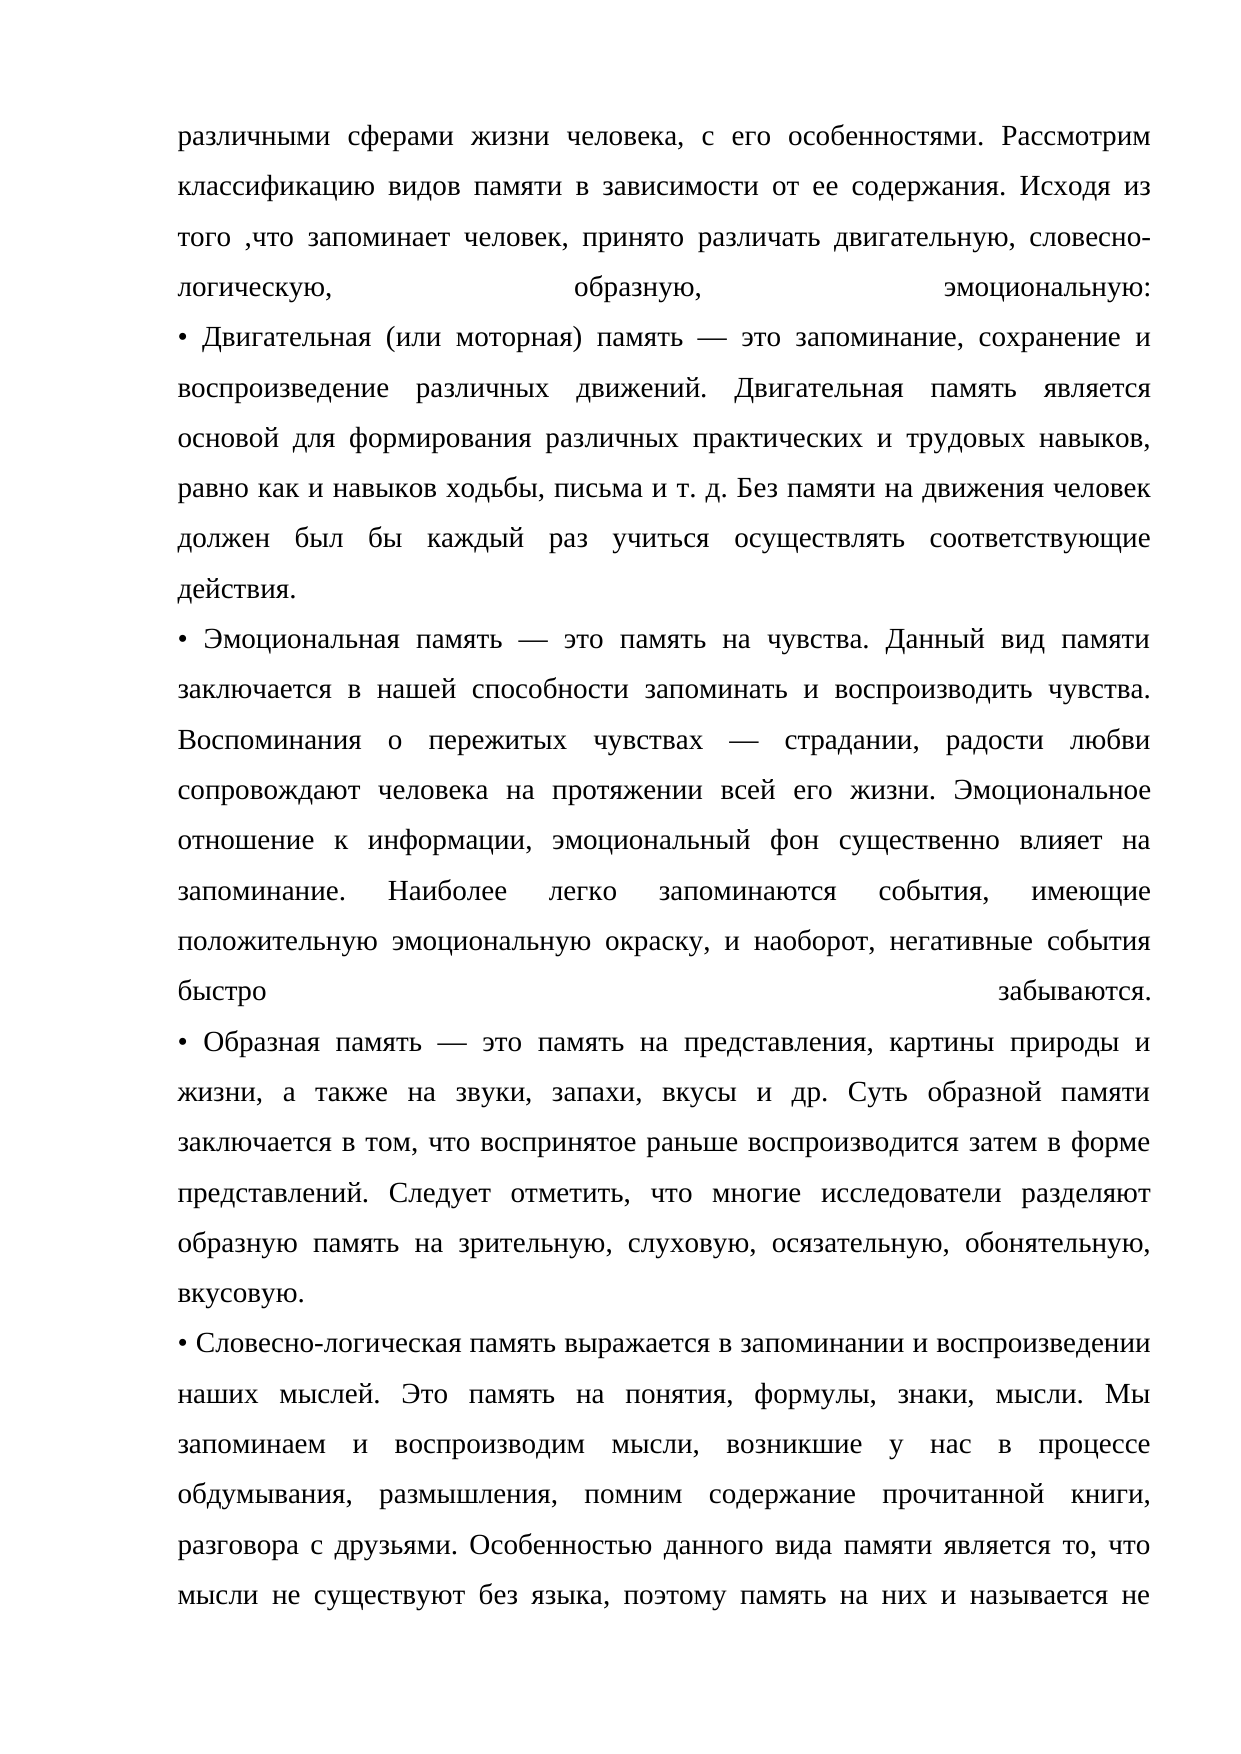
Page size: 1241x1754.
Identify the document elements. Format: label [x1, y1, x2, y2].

text [177, 118, 1152, 1611]
